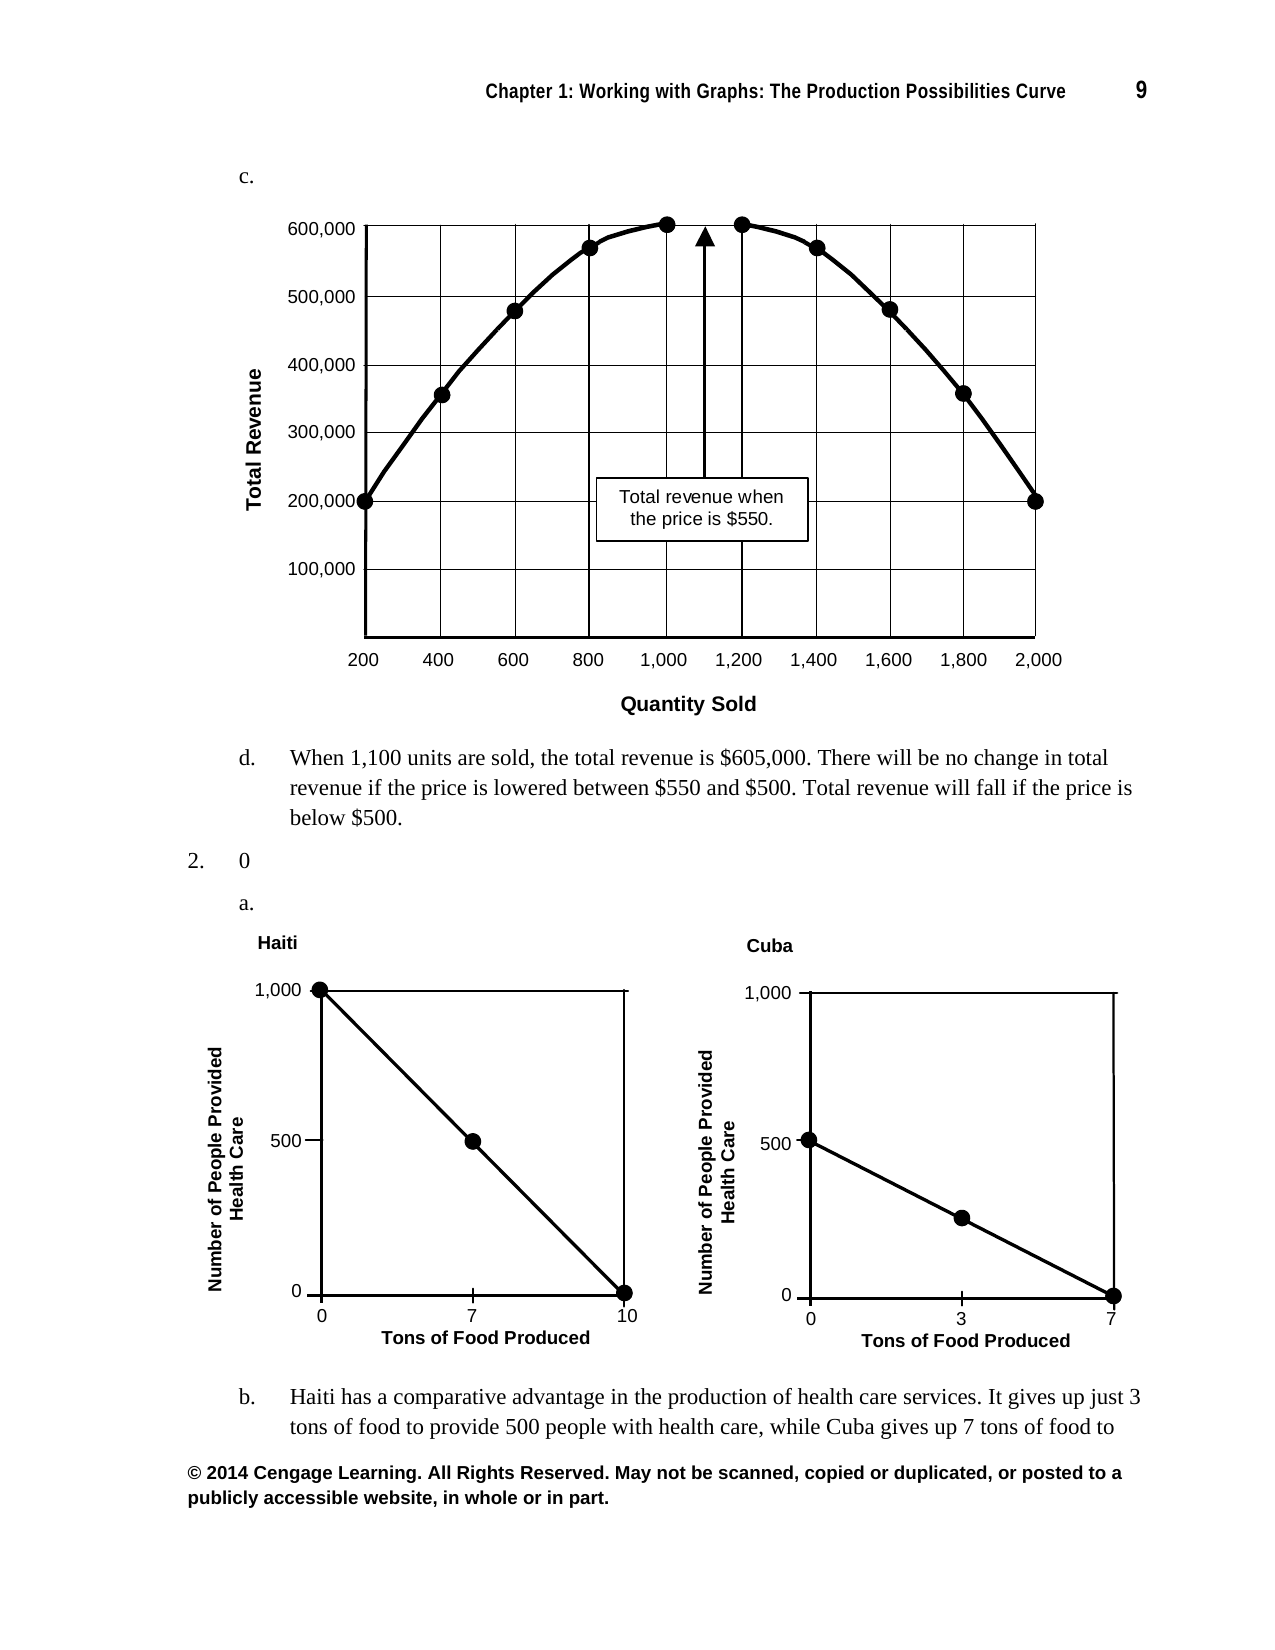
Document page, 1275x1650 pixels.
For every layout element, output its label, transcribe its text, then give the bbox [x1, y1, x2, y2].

text 2. [187, 847, 1143, 873]
text a. [238, 889, 1143, 916]
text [238, 1383, 1143, 1439]
text d. When 1,100 units are sold, the total revenue is $605,000. There will be no change in total revenue if the price is lowered between $550 and $500. Total revenue will fall if the price is below $500. [238, 743, 1143, 830]
